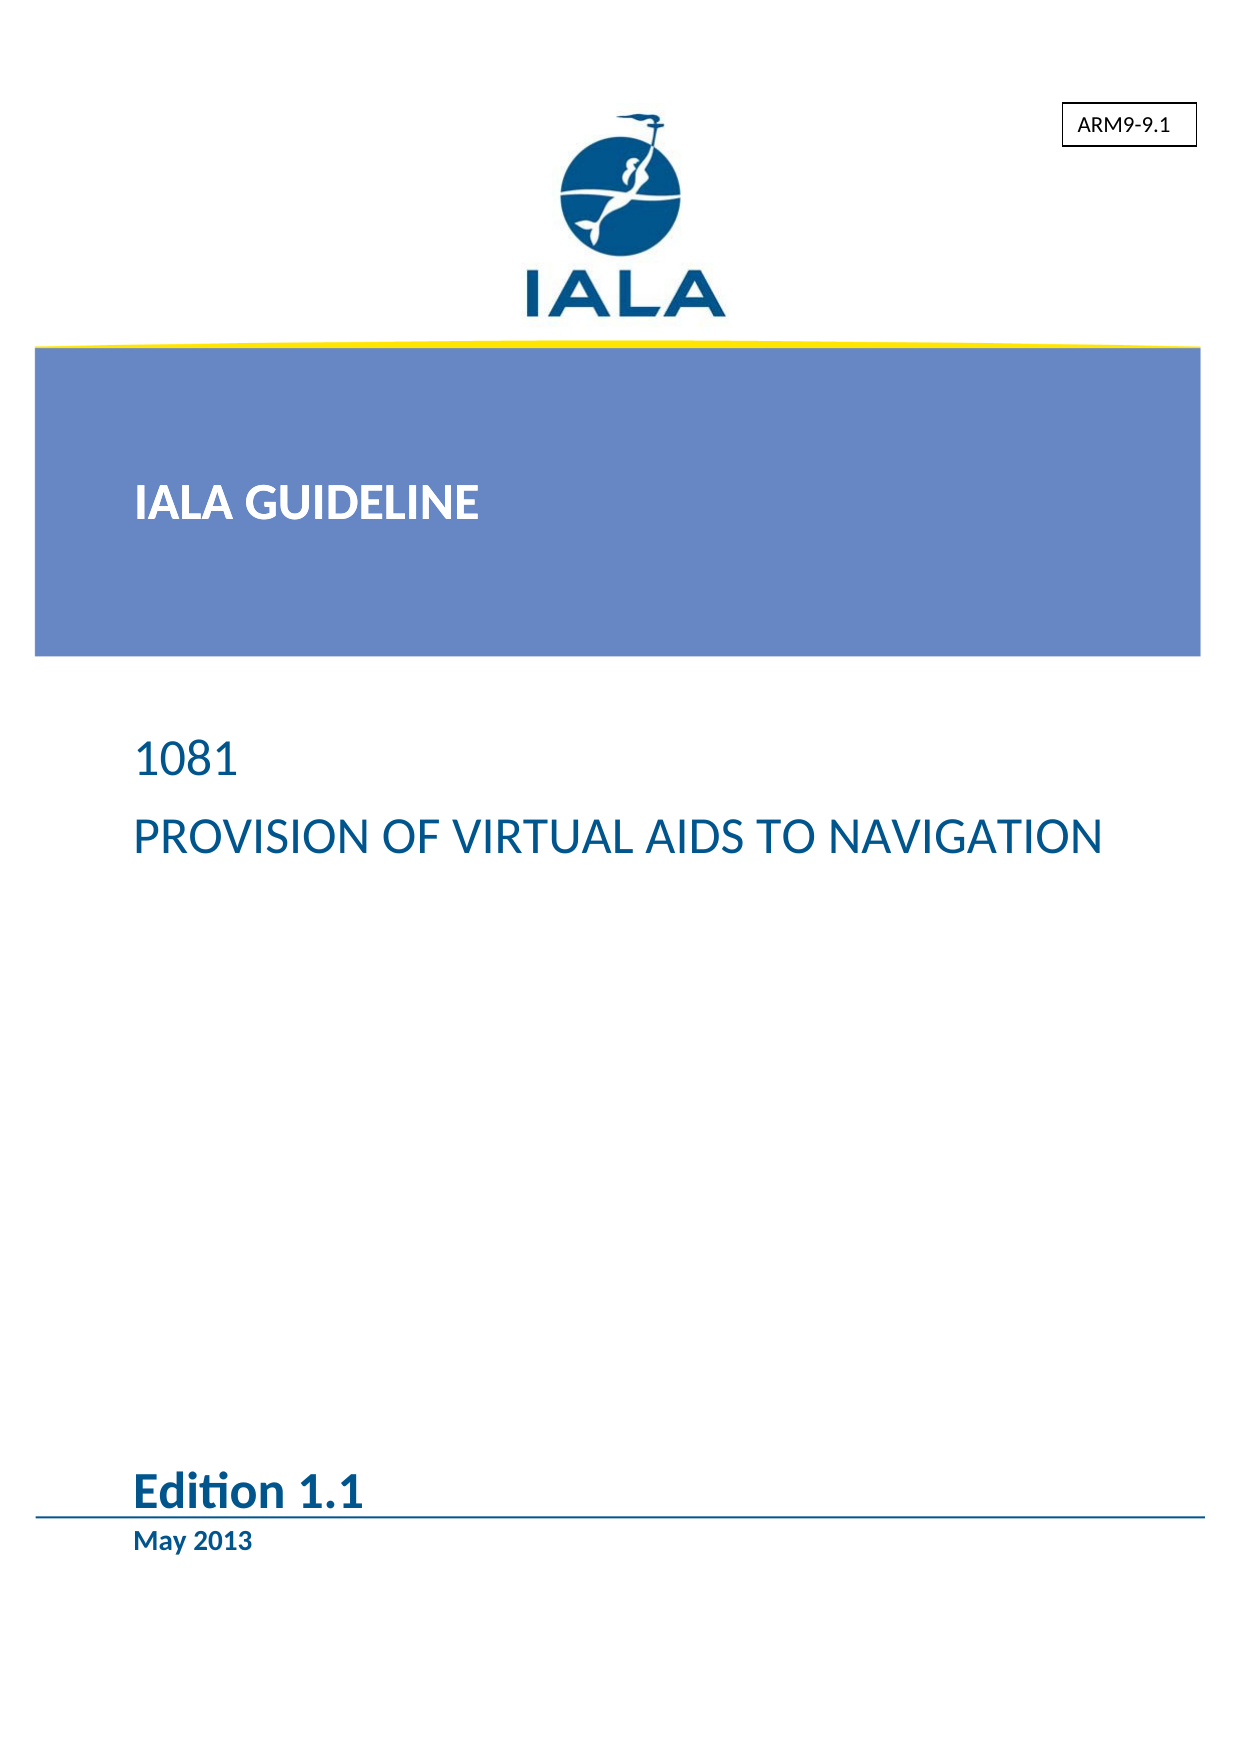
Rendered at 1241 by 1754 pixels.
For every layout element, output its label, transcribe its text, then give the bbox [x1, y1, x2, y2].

text May 2013 [133, 1522, 1201, 1557]
text PROVISION OF VIRTUAL AIDS TO NAVIGATION [133, 803, 1201, 867]
picture [520, 103, 729, 327]
picture [34, 340, 1201, 657]
text Edition 1.1 [133, 1458, 1201, 1522]
text 1081 [133, 725, 1201, 788]
